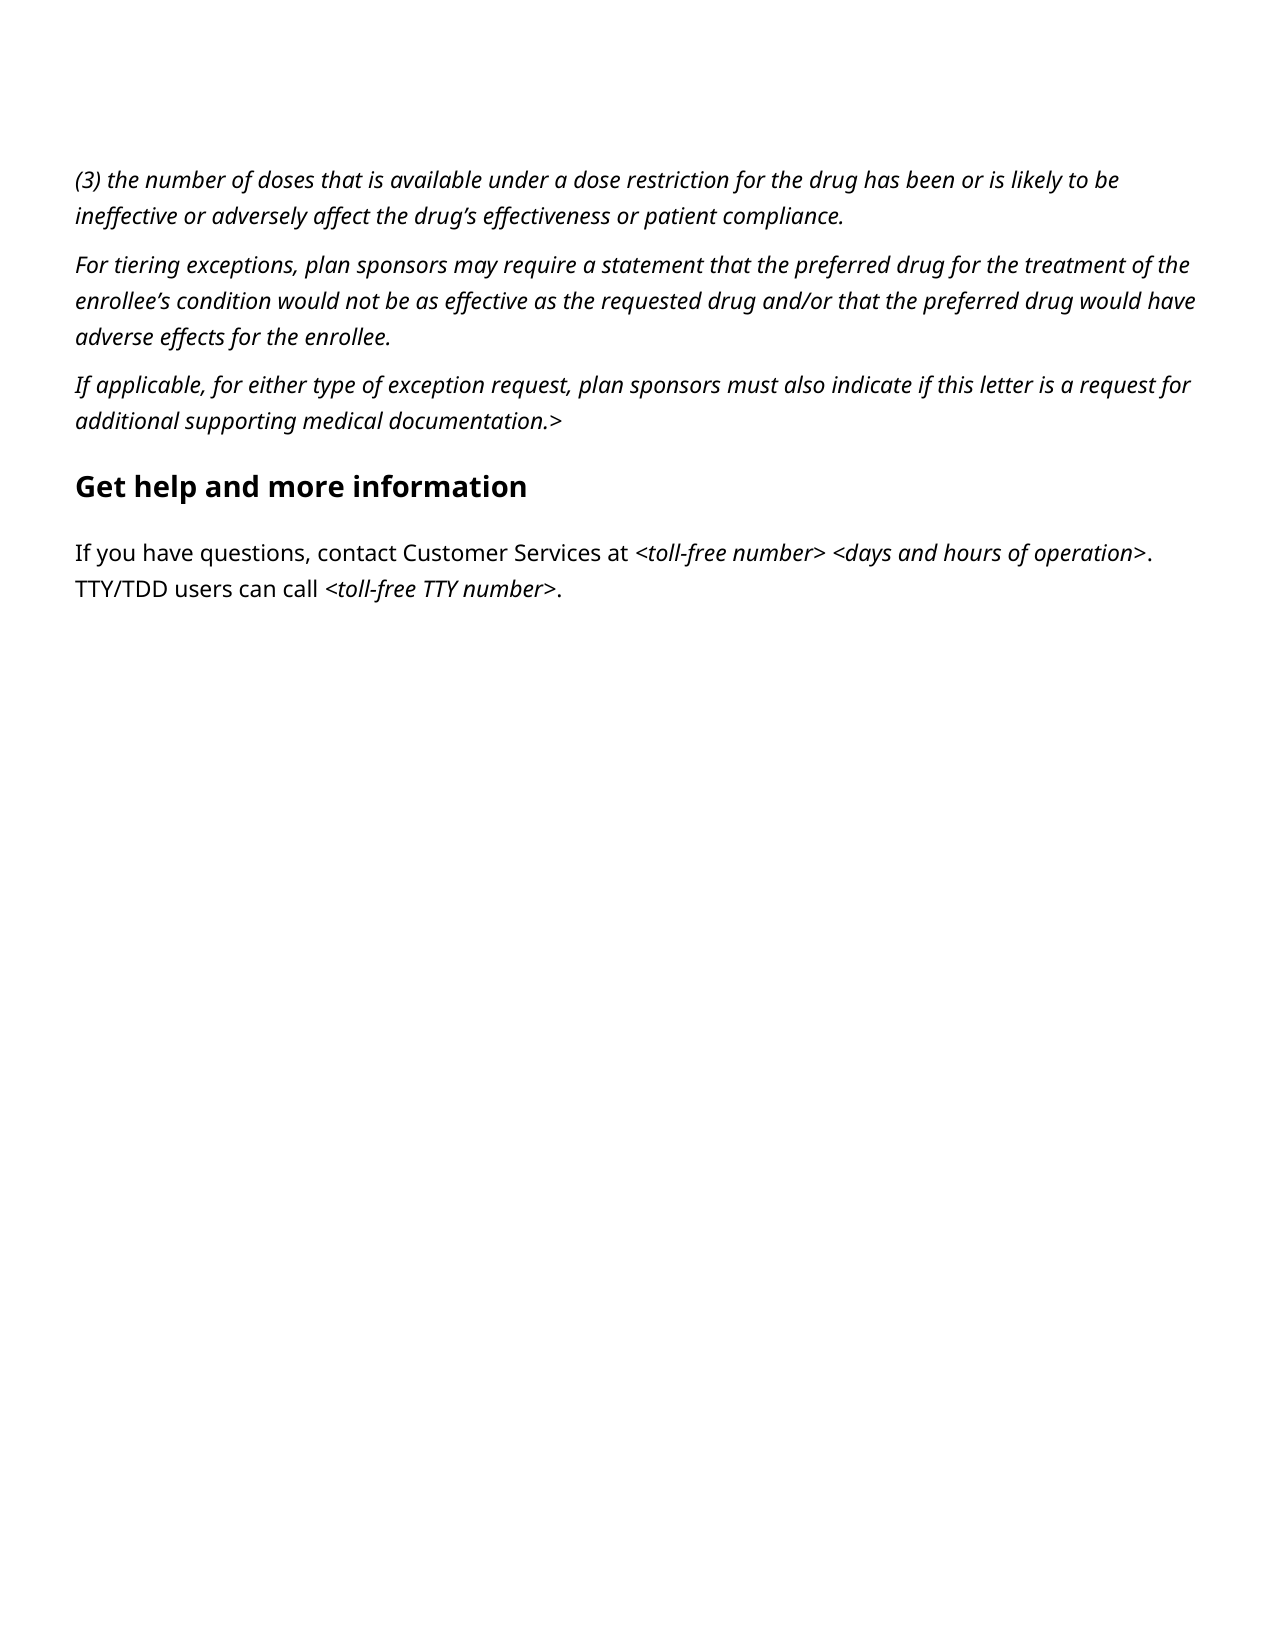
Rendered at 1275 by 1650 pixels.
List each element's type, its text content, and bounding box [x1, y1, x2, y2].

text For tiering exceptions, plan sponsors may require a statement that the preferred drug for the treatment of the enrollee’s condition would not be as effective as the requested drug and/or that the preferred drug would have adverse effects for the enrollee. [75, 249, 1200, 352]
text If you have questions, contact Customer Services at <toll-free number> <days and hours of operation>. TTY/TDD users can call <toll-free TTY number>. [75, 537, 1200, 604]
text If applicable, for either type of exception request, plan sponsors must also indicate if this letter is a request for additional supporting medical documentation.> [75, 369, 1200, 436]
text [75, 164, 1200, 232]
text Get help and more information [75, 466, 1200, 506]
